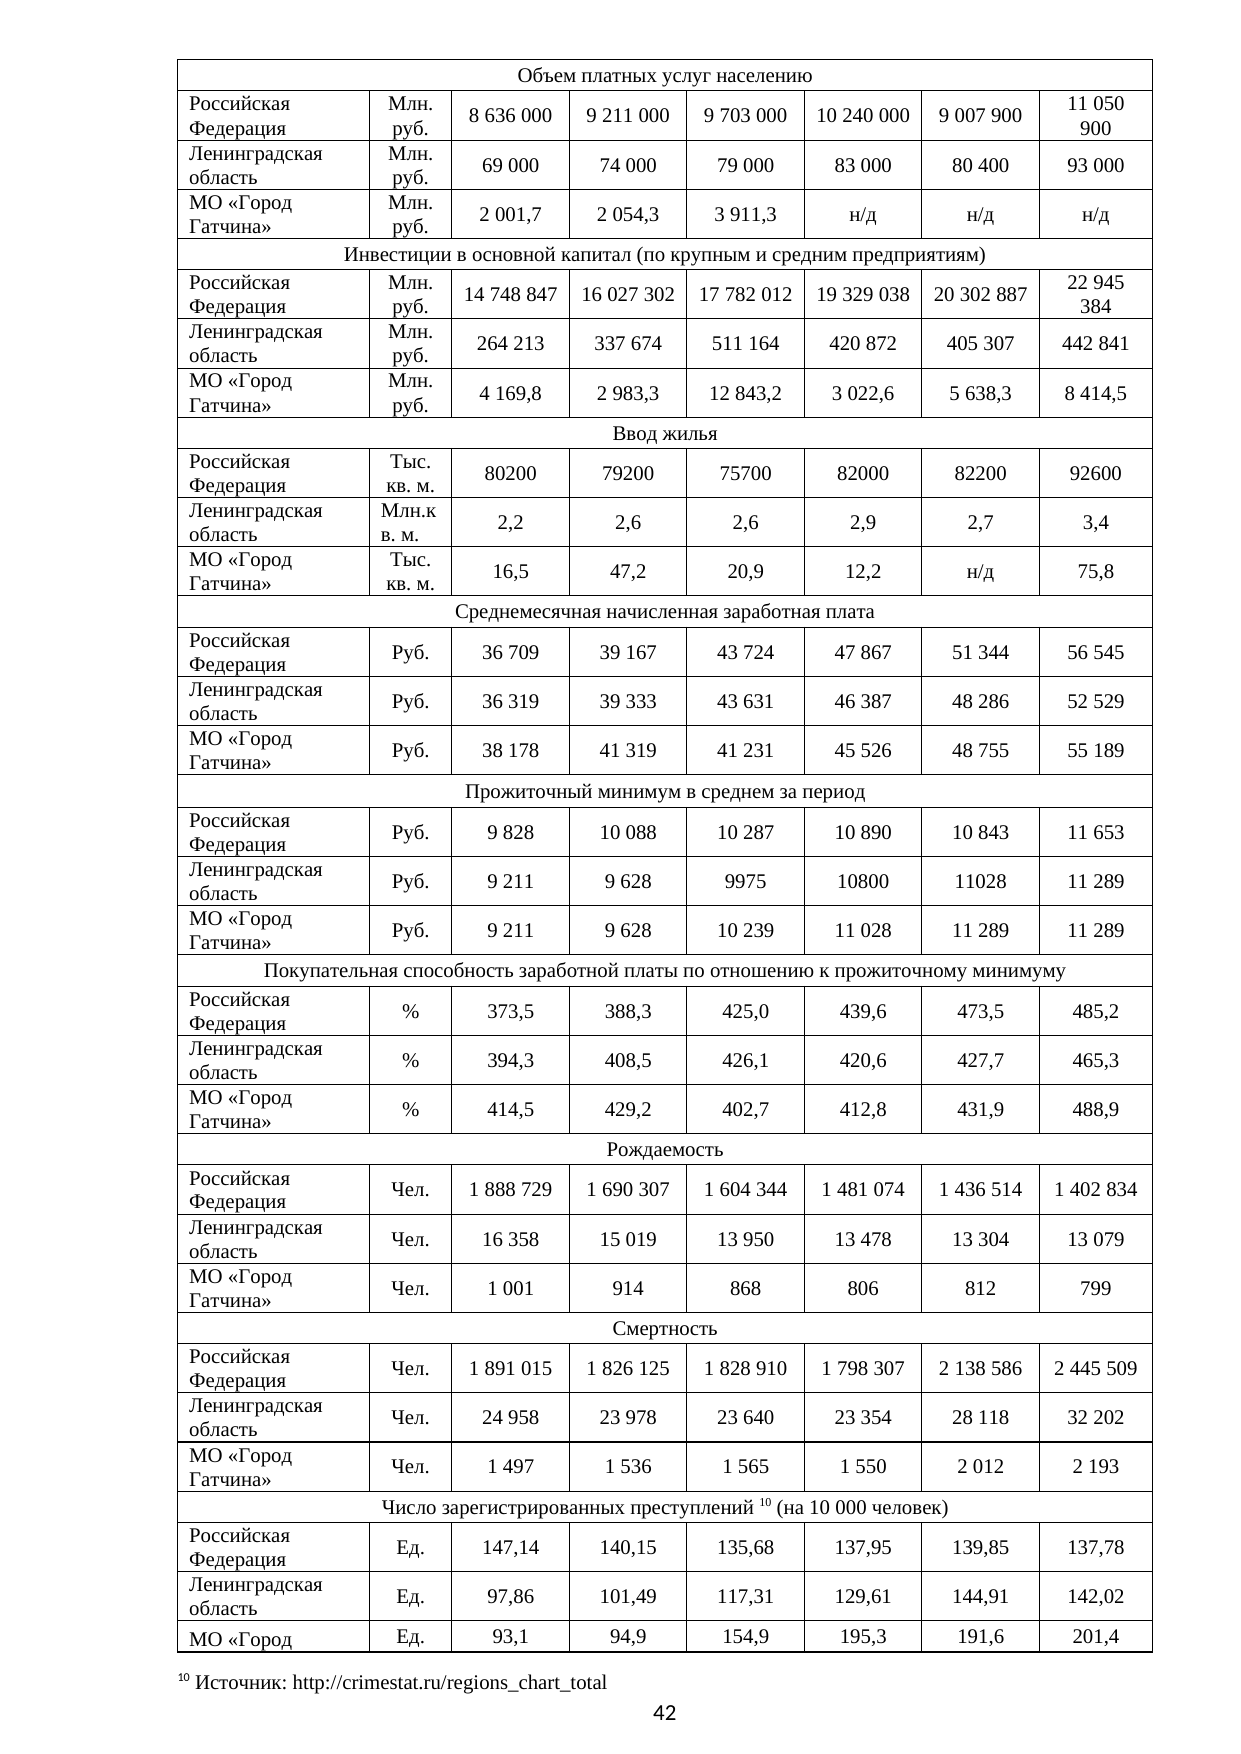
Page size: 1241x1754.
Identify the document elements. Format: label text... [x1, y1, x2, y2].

table_cell 394,3 [452, 1036, 569, 1084]
table_cell Среднемесячная начисленная заработная плата [178, 596, 1152, 627]
table_cell Российская Федерация [178, 808, 369, 856]
table_cell МО «Город Гатчина» [178, 190, 369, 238]
table_cell Ленинградская область [178, 677, 369, 725]
table_cell 799 [1040, 1264, 1152, 1312]
table_cell МО «Город Гатчина» [178, 1085, 369, 1133]
table_cell Число зарегистрированных преступлений (на 10 000 человек) [178, 1492, 1152, 1522]
table_cell 405 307 [922, 319, 1039, 367]
table_cell 2 445 509 [1040, 1344, 1152, 1392]
table_cell 427,7 [922, 1036, 1039, 1084]
table_cell 38 178 [452, 726, 569, 774]
table_cell Ленинградская область [178, 1393, 369, 1441]
table_cell 8 414,5 [1040, 369, 1152, 417]
table_cell Ленинградская область [178, 857, 369, 905]
table_cell Чел. [370, 1215, 451, 1263]
table_cell 14 748 847 [452, 270, 569, 318]
table_cell 4 169,8 [452, 369, 569, 417]
table_cell 20 302 887 [922, 270, 1039, 318]
table_cell 28 118 [922, 1393, 1039, 1441]
table_cell 43 631 [687, 677, 804, 725]
table_cell 11 289 [1040, 906, 1152, 954]
table_cell 429,2 [570, 1085, 686, 1133]
table_cell 806 [805, 1264, 921, 1312]
table_cell 79200 [570, 449, 686, 497]
table_cell 139,85 [922, 1523, 1039, 1571]
table_cell 1 001 [452, 1264, 569, 1312]
table_cell 75,8 [1040, 547, 1152, 595]
table_cell Руб. [370, 726, 451, 774]
table_cell 414,5 [452, 1085, 569, 1133]
table_cell 22 945 384 [1040, 270, 1152, 318]
table_cell 41 319 [570, 726, 686, 774]
table_cell 55 189 [1040, 726, 1152, 774]
table_cell 45 526 [805, 726, 921, 774]
table_cell 2 138 586 [922, 1344, 1039, 1392]
table_cell 56 545 [1040, 628, 1152, 676]
table_cell % [370, 1036, 451, 1084]
table_cell Чел. [370, 1165, 451, 1213]
table_cell МО «Город Гатчина» [178, 1621, 369, 1651]
table_cell 9975 [687, 857, 804, 905]
table_cell 2,6 [687, 498, 804, 546]
table_cell 69 000 [452, 141, 569, 189]
table_cell 8 636 000 [452, 91, 569, 139]
table_cell 1 550 [805, 1443, 921, 1491]
table_cell 129,61 [805, 1572, 921, 1620]
table_cell 511 164 [687, 319, 804, 367]
table_cell 16 027 302 [570, 270, 686, 318]
table_cell Объем платных услуг населению [178, 60, 1152, 90]
table_cell 13 304 [922, 1215, 1039, 1263]
table_cell МО «Город Гатчина» [178, 547, 369, 595]
table_cell Руб. [370, 808, 451, 856]
table_cell 79 000 [687, 141, 804, 189]
table_cell Российская Федерация [178, 628, 369, 676]
table_cell 2 193 [1040, 1443, 1152, 1491]
table_cell Млн. руб. [370, 190, 451, 238]
table_cell 485,2 [1040, 987, 1152, 1035]
table_cell 11 289 [922, 906, 1039, 954]
table_cell 2,6 [570, 498, 686, 546]
table_cell 465,3 [1040, 1036, 1152, 1084]
table_cell 36 319 [452, 677, 569, 725]
table_cell Тыс. кв. м. [370, 449, 451, 497]
table_cell Млн. руб. [370, 91, 451, 139]
table_cell Ленинградская область [178, 141, 369, 189]
table_cell 93,1 [452, 1621, 569, 1651]
table_cell 23 354 [805, 1393, 921, 1441]
table_cell 11 028 [805, 906, 921, 954]
table_cell 80 400 [922, 141, 1039, 189]
table_cell 9 211 000 [570, 91, 686, 139]
table_cell н/д [922, 190, 1039, 238]
table_cell 201,4 [1040, 1621, 1152, 1651]
table_cell 144,91 [922, 1572, 1039, 1620]
table_cell МО «Город Гатчина» [178, 1264, 369, 1312]
table_cell 412,8 [805, 1085, 921, 1133]
table_cell МО «Город Гатчина» [178, 1443, 369, 1491]
table_cell Российская Федерация [178, 449, 369, 497]
table_cell Российская Федерация [178, 1165, 369, 1213]
table_cell Российская Федерация [178, 91, 369, 139]
table_cell Ед. [370, 1621, 451, 1651]
table_cell 2,2 [452, 498, 569, 546]
table_cell 83 000 [805, 141, 921, 189]
table_cell 337 674 [570, 319, 686, 367]
table_cell 140,15 [570, 1523, 686, 1571]
table_cell 408,5 [570, 1036, 686, 1084]
table_cell % [370, 987, 451, 1035]
table_cell 442 841 [1040, 319, 1152, 367]
table_cell 1 481 074 [805, 1165, 921, 1213]
table_cell 3 022,6 [805, 369, 921, 417]
table_cell Российская Федерация [178, 1344, 369, 1392]
table_cell 9 211 [452, 906, 569, 954]
table_cell 10 088 [570, 808, 686, 856]
table_cell 10800 [805, 857, 921, 905]
table_cell МО «Город Гатчина» [178, 726, 369, 774]
table_cell Руб. [370, 906, 451, 954]
table_cell Прожиточный минимум в среднем за период [178, 775, 1152, 807]
table_cell 1 436 514 [922, 1165, 1039, 1213]
table_cell 439,6 [805, 987, 921, 1035]
table_cell Тыс. кв. м. [370, 547, 451, 595]
table_cell 16 358 [452, 1215, 569, 1263]
table_cell Чел. [370, 1443, 451, 1491]
table_cell 43 724 [687, 628, 804, 676]
table_cell 93 000 [1040, 141, 1152, 189]
table_cell 10 240 000 [805, 91, 921, 139]
table_cell 23 640 [687, 1393, 804, 1441]
table_cell 41 231 [687, 726, 804, 774]
table_cell 94,9 [570, 1621, 686, 1651]
table_cell 1 497 [452, 1443, 569, 1491]
table_cell 47,2 [570, 547, 686, 595]
table_cell 1 828 910 [687, 1344, 804, 1392]
table_cell 13 079 [1040, 1215, 1152, 1263]
table_cell 2,7 [922, 498, 1039, 546]
table_cell 373,5 [452, 987, 569, 1035]
table_cell 47 867 [805, 628, 921, 676]
table_cell 1 826 125 [570, 1344, 686, 1392]
table_cell 1 798 307 [805, 1344, 921, 1392]
table_cell % [370, 1085, 451, 1133]
table_cell н/д [922, 547, 1039, 595]
table_cell Российская Федерация [178, 270, 369, 318]
table_cell 9 628 [570, 857, 686, 905]
table_cell Руб. [370, 677, 451, 725]
table_cell Ленинградская область [178, 1572, 369, 1620]
table_cell 2 012 [922, 1443, 1039, 1491]
table_cell 80200 [452, 449, 569, 497]
table_cell 20,9 [687, 547, 804, 595]
table_cell 1 402 834 [1040, 1165, 1152, 1213]
table_cell 1 565 [687, 1443, 804, 1491]
table_cell Руб. [370, 628, 451, 676]
table_cell Руб. [370, 857, 451, 905]
table_cell Млн. руб. [370, 270, 451, 318]
table_cell 39 333 [570, 677, 686, 725]
table_cell 914 [570, 1264, 686, 1312]
table_cell 51 344 [922, 628, 1039, 676]
table_cell Млн. руб. [370, 319, 451, 367]
table_cell 135,68 [687, 1523, 804, 1571]
table_cell Млн. руб. [370, 369, 451, 417]
table_cell Покупательная способность заработной платы по отношению к прожиточному минимуму [178, 955, 1152, 986]
table_cell Млн. руб. [370, 141, 451, 189]
table_cell 19 329 038 [805, 270, 921, 318]
table_cell 5 638,3 [922, 369, 1039, 417]
table_cell МО «Город Гатчина» [178, 906, 369, 954]
table_cell 264 213 [452, 319, 569, 367]
table_cell Ед. [370, 1572, 451, 1620]
table_cell 11 289 [1040, 857, 1152, 905]
table_cell 147,14 [452, 1523, 569, 1571]
table_cell Инвестиции в основной капитал (по крупным и средним предприятиям) [178, 239, 1152, 269]
table_cell Ленинградская область [178, 498, 369, 546]
table_cell Смертность [178, 1313, 1152, 1343]
table_cell 10 843 [922, 808, 1039, 856]
table_cell 10 239 [687, 906, 804, 954]
table_cell 473,5 [922, 987, 1039, 1035]
table_cell 39 167 [570, 628, 686, 676]
table_cell 13 950 [687, 1215, 804, 1263]
table_cell 431,9 [922, 1085, 1039, 1133]
table_cell 13 478 [805, 1215, 921, 1263]
table_cell 16,5 [452, 547, 569, 595]
table_cell 52 529 [1040, 677, 1152, 725]
table_cell Российская Федерация [178, 1523, 369, 1571]
table_cell 1 604 344 [687, 1165, 804, 1213]
table_cell н/д [1040, 190, 1152, 238]
table_cell Чел. [370, 1264, 451, 1312]
table_cell 11 050 900 [1040, 91, 1152, 139]
table_cell 92600 [1040, 449, 1152, 497]
table_cell 10 287 [687, 808, 804, 856]
table_cell Млн.кв. м. [370, 498, 451, 546]
table_cell 97,86 [452, 1572, 569, 1620]
table_cell 3,4 [1040, 498, 1152, 546]
table_cell 17 782 012 [687, 270, 804, 318]
table_cell 9 628 [570, 906, 686, 954]
table_cell 101,49 [570, 1572, 686, 1620]
table_cell 154,9 [687, 1621, 804, 1651]
table_cell Рождаемость [178, 1134, 1152, 1164]
table_cell 46 387 [805, 677, 921, 725]
table_cell 9 007 900 [922, 91, 1039, 139]
table_cell 191,6 [922, 1621, 1039, 1651]
table_cell 48 286 [922, 677, 1039, 725]
table_cell 426,1 [687, 1036, 804, 1084]
table_cell 82200 [922, 449, 1039, 497]
table_cell 425,0 [687, 987, 804, 1035]
table_cell Чел. [370, 1344, 451, 1392]
table_cell 420,6 [805, 1036, 921, 1084]
table_cell 2,9 [805, 498, 921, 546]
table_cell Ввод жилья [178, 418, 1152, 448]
table_cell 82000 [805, 449, 921, 497]
table_cell 12 843,2 [687, 369, 804, 417]
table_cell 2 001,7 [452, 190, 569, 238]
table_cell 388,3 [570, 987, 686, 1035]
table_cell 12,2 [805, 547, 921, 595]
table_cell 11028 [922, 857, 1039, 905]
table_cell 11 653 [1040, 808, 1152, 856]
table_cell 2 054,3 [570, 190, 686, 238]
table_cell Ленинградская область [178, 1036, 369, 1084]
table_cell 75700 [687, 449, 804, 497]
table_cell Ленинградская область [178, 1215, 369, 1263]
table_cell н/д [805, 190, 921, 238]
table_cell 137,95 [805, 1523, 921, 1571]
table_cell МО «Город Гатчина» [178, 369, 369, 417]
table_cell 402,7 [687, 1085, 804, 1133]
table_cell 24 958 [452, 1393, 569, 1441]
table_cell Ед. [370, 1523, 451, 1571]
table_cell 2 983,3 [570, 369, 686, 417]
table_cell 9 828 [452, 808, 569, 856]
table_cell Чел. [370, 1393, 451, 1441]
table_cell 868 [687, 1264, 804, 1312]
table_cell 137,78 [1040, 1523, 1152, 1571]
table_cell 48 755 [922, 726, 1039, 774]
table_cell Ленинградская область [178, 319, 369, 367]
table_cell 23 978 [570, 1393, 686, 1441]
table_cell 9 703 000 [687, 91, 804, 139]
table_cell 1 891 015 [452, 1344, 569, 1392]
table_cell 142,02 [1040, 1572, 1152, 1620]
table_cell 32 202 [1040, 1393, 1152, 1441]
table_cell 1 536 [570, 1443, 686, 1491]
table_cell 74 000 [570, 141, 686, 189]
table_cell 488,9 [1040, 1085, 1152, 1133]
table_cell 812 [922, 1264, 1039, 1312]
table_cell 36 709 [452, 628, 569, 676]
table_cell 10 890 [805, 808, 921, 856]
table_cell 9 211 [452, 857, 569, 905]
table_cell 1 888 729 [452, 1165, 569, 1213]
table_cell 1 690 307 [570, 1165, 686, 1213]
table_cell 195,3 [805, 1621, 921, 1651]
table_cell 3 911,3 [687, 190, 804, 238]
table_cell 117,31 [687, 1572, 804, 1620]
table_cell Российская Федерация [178, 987, 369, 1035]
table_cell 420 872 [805, 319, 921, 367]
table_cell 15 019 [570, 1215, 686, 1263]
